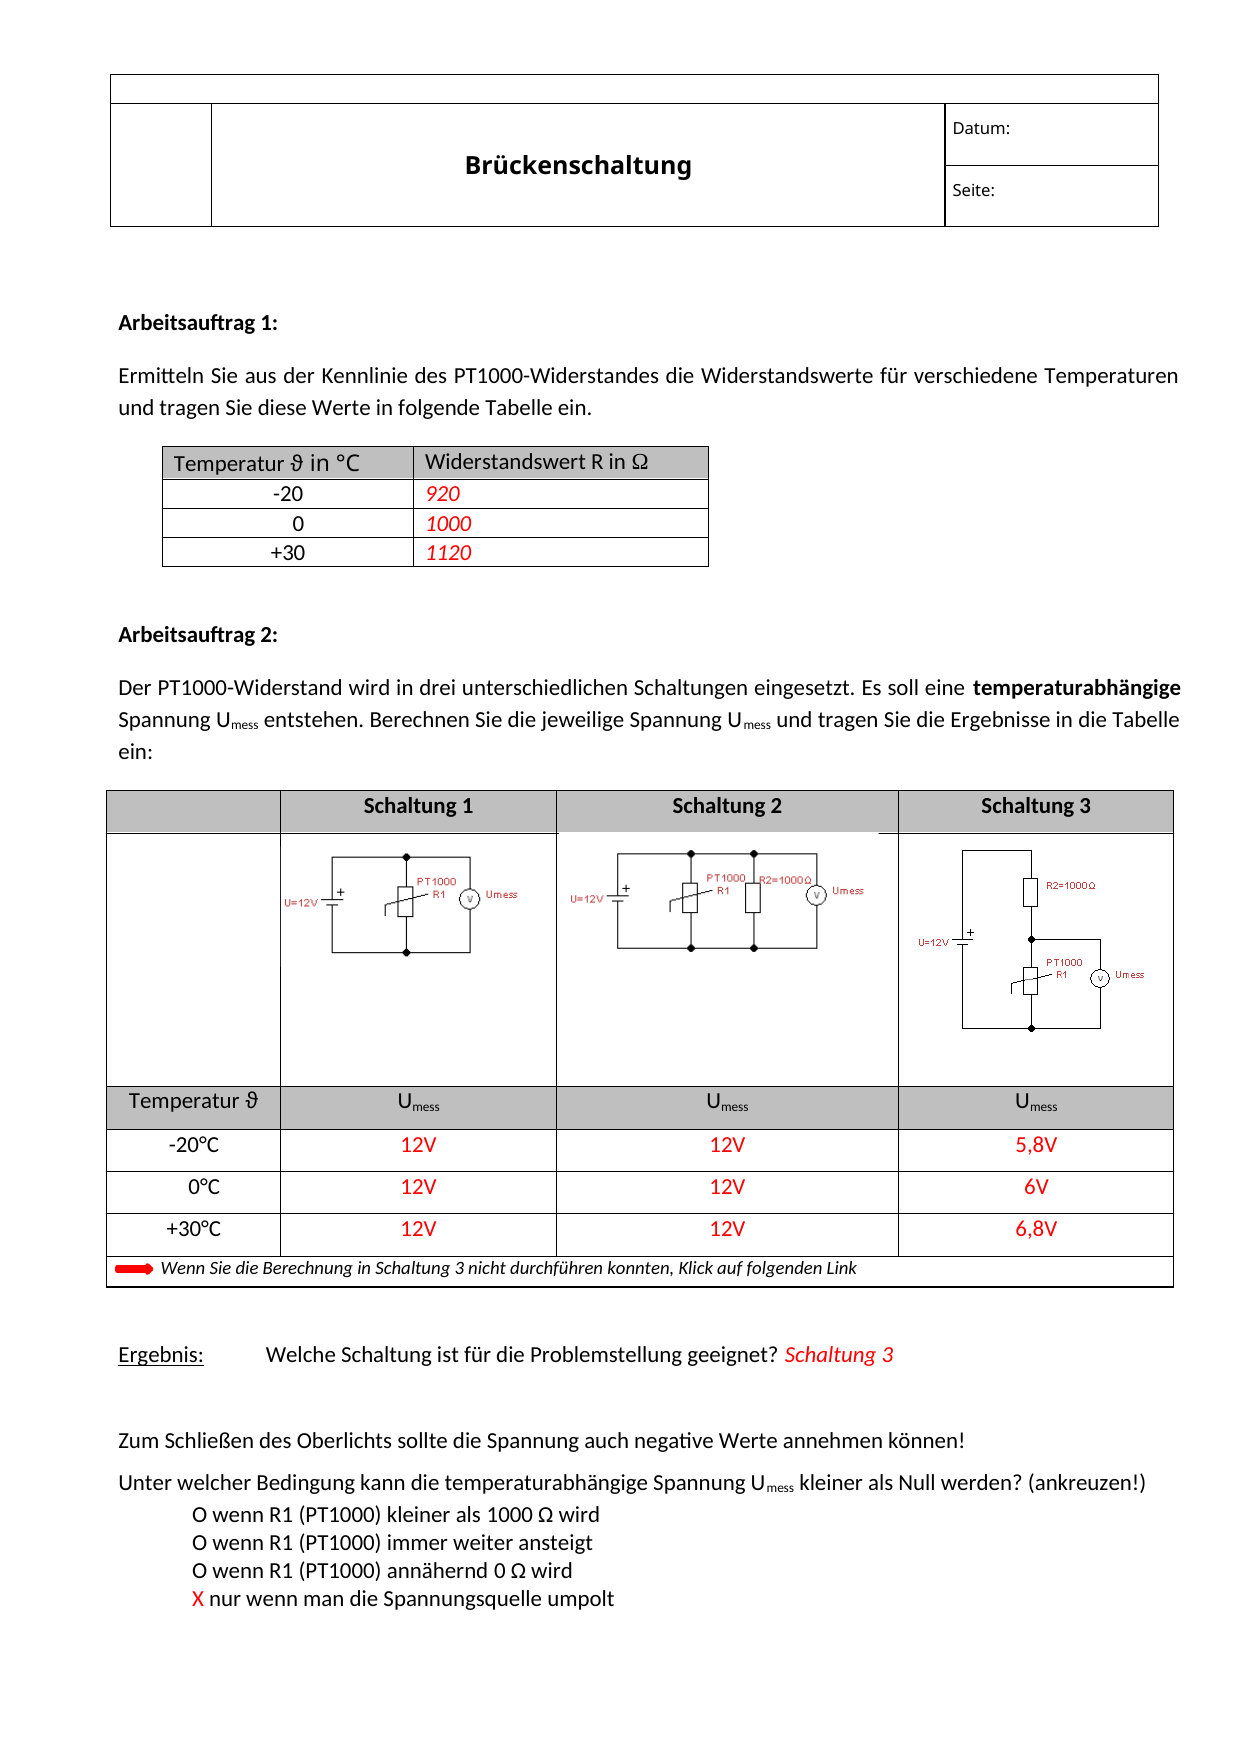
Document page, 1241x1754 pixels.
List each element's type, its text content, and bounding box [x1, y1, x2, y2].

table_cell 12V [281, 1130, 556, 1171]
text X nur wenn man die Spannungsquelle umpolt [192, 1584, 1181, 1612]
table_header Temperatur ϑ in °C [163, 447, 413, 478]
table_header Schaltung 2 [557, 791, 898, 832]
text O wenn R1 (PT1000) annähernd 0 Ω wird [192, 1556, 1181, 1584]
text Zum Schließen des Oberlichts sollte die Spannung auch negative Werte annehmen können! [118, 1426, 1181, 1454]
picture [559, 833, 879, 976]
table_cell [281, 834, 556, 1086]
table_cell 1120 [414, 538, 708, 566]
table_cell Umess [899, 1087, 1173, 1129]
text Der PT1000-Widerstand wird in drei unterschiedlichen Schaltungen eingesetzt. Es soll eine temperaturabhängige Spannung Umess entstehen. Berechnen Sie die jeweilige Spannung Umess und tragen Sie die Ergebnisse in die Tabelle ein: [118, 673, 1181, 765]
picture [907, 838, 1161, 1043]
table_header Schaltung 3 [899, 791, 1173, 832]
text O wenn R1 (PT1000) kleiner als 1000 Ω wird [192, 1500, 1181, 1528]
table_cell Temperatur ϑ [107, 1087, 280, 1129]
text Ermitteln Sie aus der Kennlinie des PT1000-Widerstandes die Widerstandswerte für verschiedene Temperaturen und tragen Sie diese Werte in folgende Tabelle ein. [118, 361, 1181, 421]
table_cell -20 [163, 480, 413, 508]
table_cell 12V [281, 1214, 556, 1256]
table_cell [107, 834, 280, 1086]
table_cell 920 [414, 480, 708, 508]
table_cell +30°C [107, 1214, 280, 1256]
table_cell Wenn Sie die Berechnung in Schaltung 3 nicht durchführen konnten, Klick auf folgenden Link [107, 1257, 1173, 1286]
table_header Schaltung 1 [281, 791, 556, 832]
picture [280, 846, 533, 967]
table_cell 6,8V [899, 1214, 1173, 1256]
table_cell [899, 834, 1173, 1086]
text O wenn R1 (PT1000) immer weiter ansteigt [192, 1528, 1181, 1556]
table_cell 12V [557, 1172, 898, 1213]
text Arbeitsauftrag 2: [118, 620, 1181, 648]
table_cell 1000 [414, 509, 708, 537]
table_cell Umess [281, 1087, 556, 1129]
text Unter welcher Bedingung kann die temperaturabhängige Spannung Umess kleiner als Null werden? (ankreuzen!) [118, 1468, 1181, 1496]
table_cell 5,8V [899, 1130, 1173, 1171]
table_header [107, 791, 280, 832]
table_cell -20°C [107, 1130, 280, 1171]
table_cell 0°C [107, 1172, 280, 1213]
table_cell 12V [557, 1130, 898, 1171]
text Ergebnis: Welche Schaltung ist für die Problemstellung geeignet? Schaltung 3 [118, 1341, 1181, 1368]
text Arbeitsauftrag 1: [118, 308, 1181, 336]
table_cell 0 [163, 509, 413, 537]
table_cell [557, 834, 898, 1086]
table_cell +30 [163, 538, 413, 566]
table_header Widerstandswert R in Ω [414, 447, 708, 478]
table_cell 6V [899, 1172, 1173, 1213]
table_cell Umess [557, 1087, 898, 1129]
table_cell 12V [281, 1172, 556, 1213]
table_cell 12V [557, 1214, 898, 1256]
